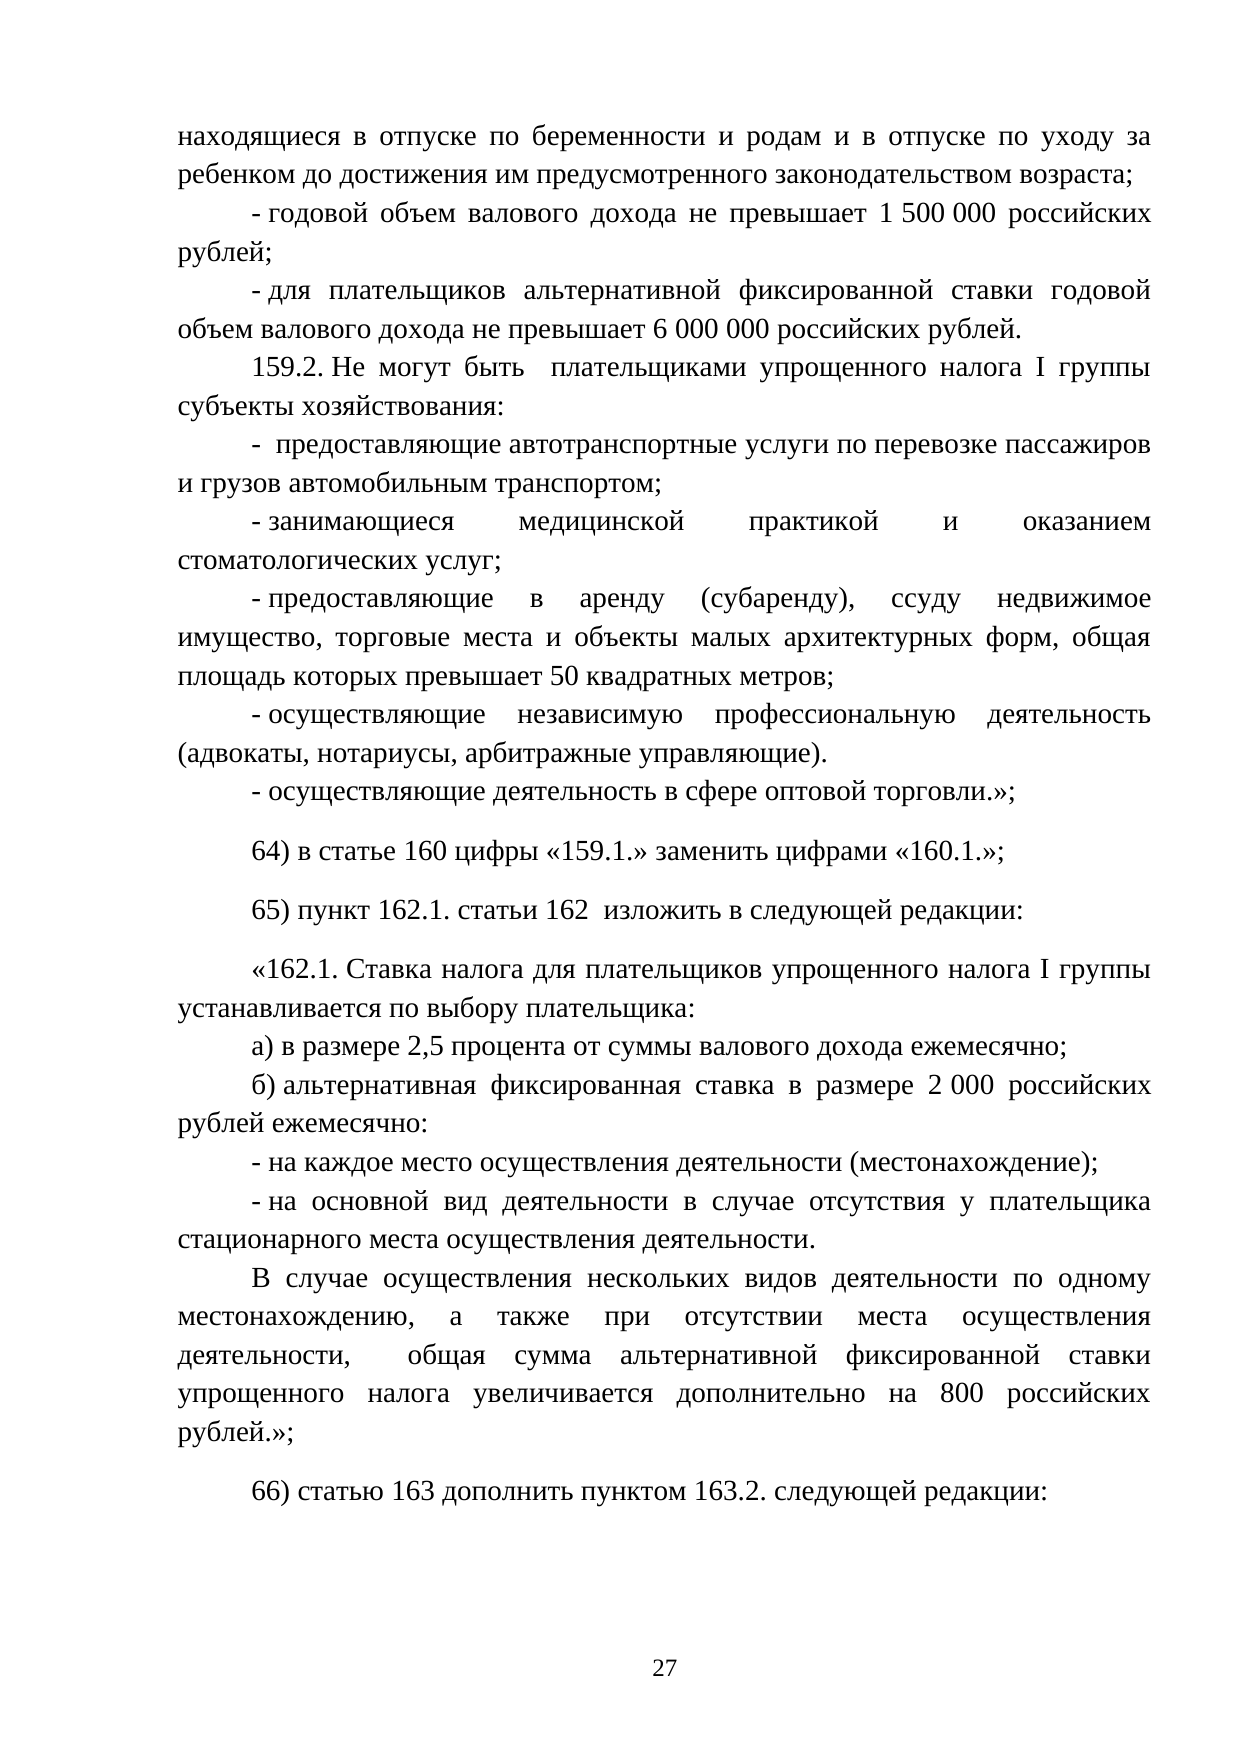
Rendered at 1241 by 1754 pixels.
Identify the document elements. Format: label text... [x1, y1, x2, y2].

text б) альтернативная фиксированная ставка в размере 2 000 российских рублей ежемесячно: [177, 1067, 1152, 1139]
text - занимающиеся медицинской практикой и оказанием стоматологических услуг; [177, 503, 1152, 576]
text - осуществляющие деятельность в сфере оптовой торговли.»; [177, 773, 1152, 807]
text - годовой объем валового дохода не превышает 1 500 000 российских рублей; [177, 195, 1152, 267]
text «162.1. Ставка налога для плательщиков упрощенного налога І группы устанавливается по выбору плательщика: [177, 951, 1152, 1023]
text - предоставляющие автотранспортные услуги по перевозке пассажиров и грузов автомобильным транспортом; [177, 426, 1152, 498]
text - для плательщиков альтернативной фиксированной ставки годовой объем валового дохода не превышает 6 000 000 российских рублей. [177, 272, 1152, 344]
text а) в размере 2,5 процента от суммы валового дохода ежемесячно; [177, 1028, 1152, 1062]
text - на каждое место осуществления деятельности (местонахождение); [177, 1144, 1152, 1178]
text 64) в статье 160 цифры «159.1.» заменить цифрами «160.1.»; [177, 833, 1152, 866]
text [177, 118, 1152, 190]
text 65) пункт 162.1. статьи 162 изложить в следующей редакции: [177, 892, 1152, 926]
text - на основной вид деятельности в случае отсутствия у плательщика стационарного места осуществления деятельности. [177, 1183, 1152, 1255]
text - осуществляющие независимую профессиональную деятельность (адвокаты, нотариусы, арбитражные управляющие). [177, 696, 1152, 768]
text - предоставляющие в аренду (субаренду), ссуду недвижимое имущество, торговые места и объекты малых архитектурных форм, общая площадь которых превышает 50 квадратных метров; [177, 581, 1152, 691]
text 159.2. Не могут быть плательщиками упрощенного налога I группы субъекты хозяйствования: [177, 349, 1152, 421]
text В случае осуществления нескольких видов деятельности по одному местонахождению, а также при отсутствии места осуществления деятельности, общая сумма альтернативной фиксированной ставки упрощенного налога увеличивается дополнительно на 800 российских рублей.»; [177, 1260, 1152, 1447]
text 66) статью 163 дополнить пунктом 163.2. следующей редакции: [177, 1473, 1152, 1507]
